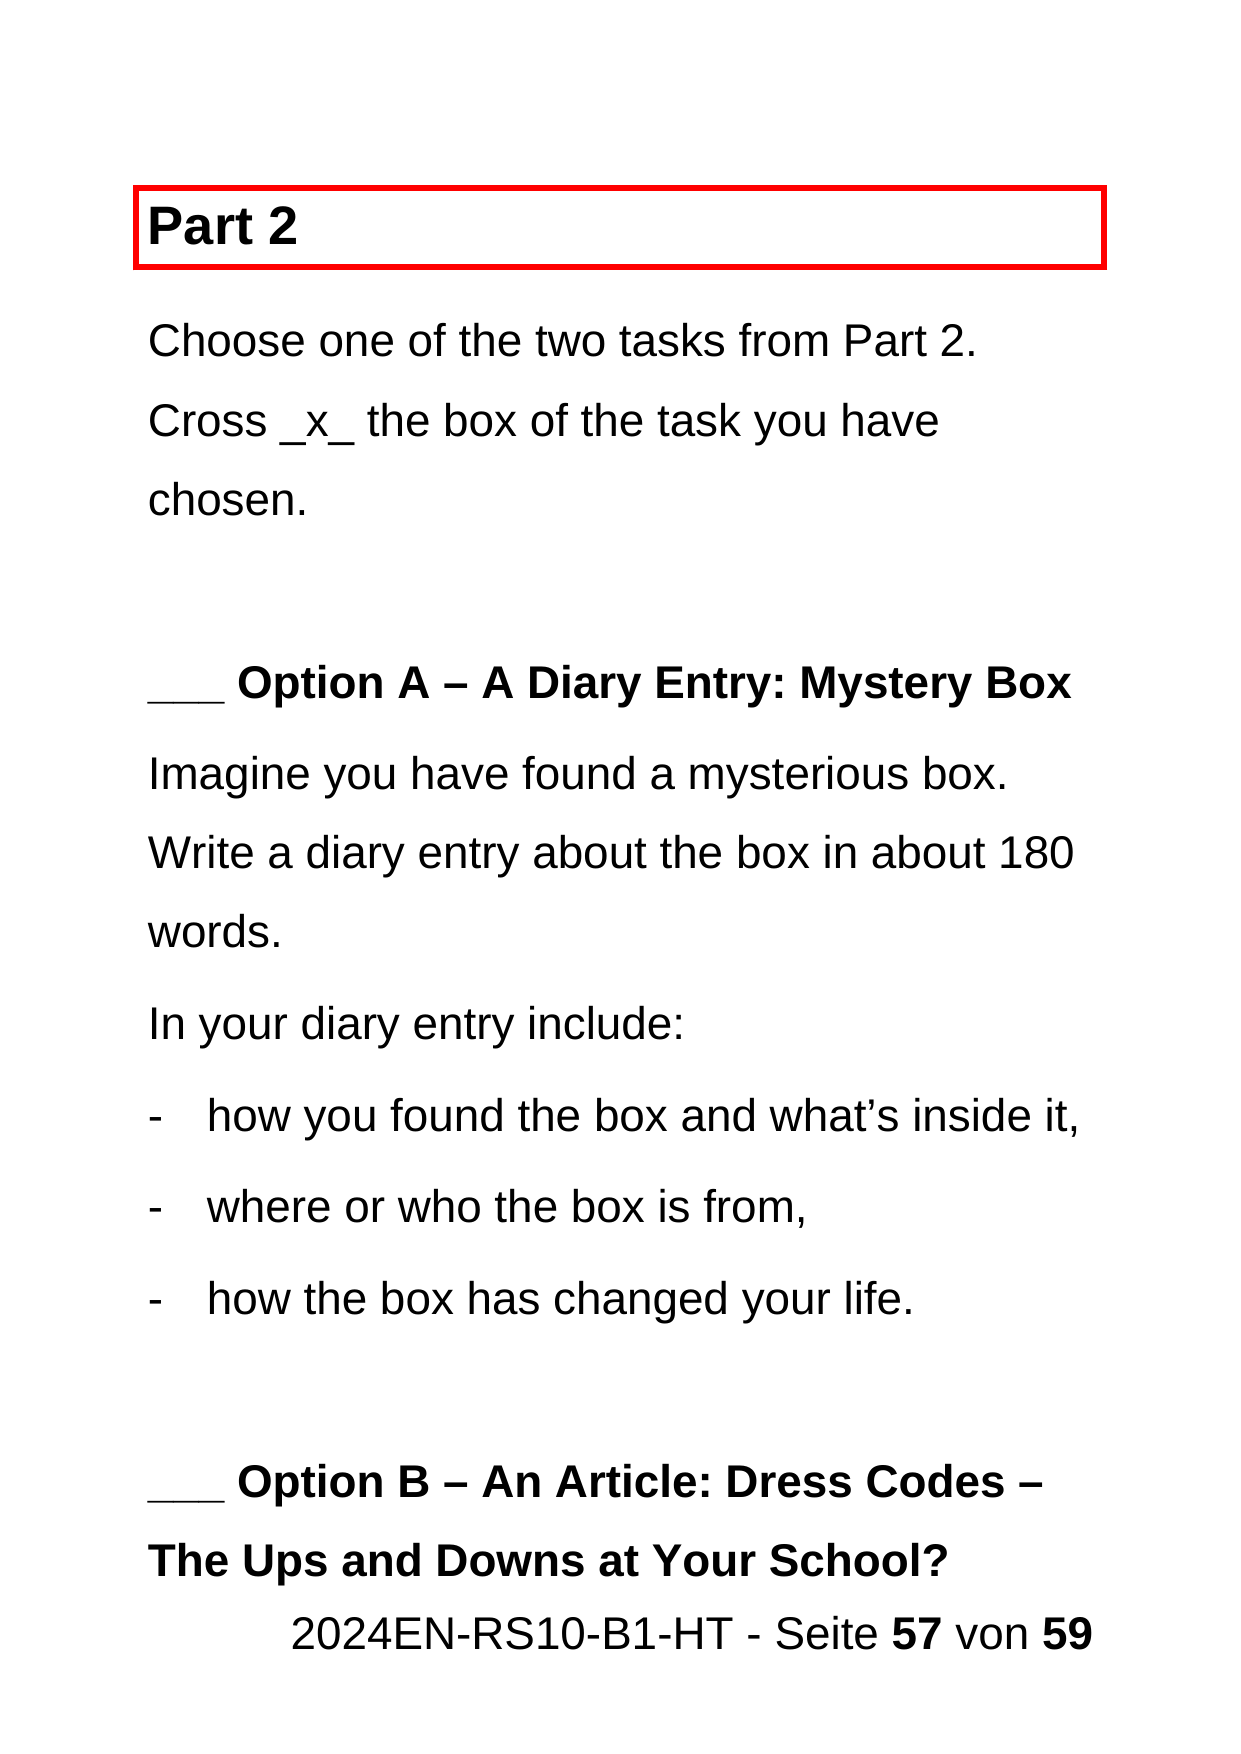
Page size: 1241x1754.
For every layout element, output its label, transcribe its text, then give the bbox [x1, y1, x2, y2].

list - how the box has changed your life. [148, 1271, 1093, 1324]
text In your diary entry include: [148, 996, 1093, 1049]
text Imagine you have found a mysterious box. Write a diary entry about the box in about 180 words. [148, 747, 1093, 958]
text Choose one of the two tasks from Part 2. Cross _x_ the box of the task you have chosen. [148, 314, 1093, 525]
list - how you found the box and what’s inside it, [148, 1088, 1093, 1141]
list - where or who the box is from, [148, 1179, 1093, 1232]
text ___ Option A – A Diary Entry: Mystery Box [148, 655, 1093, 708]
text ___ Option B – An Article: Dress Codes – The Ups and Downs at Your School? [148, 1454, 1093, 1586]
subtitle Part 2 [139, 191, 1101, 264]
